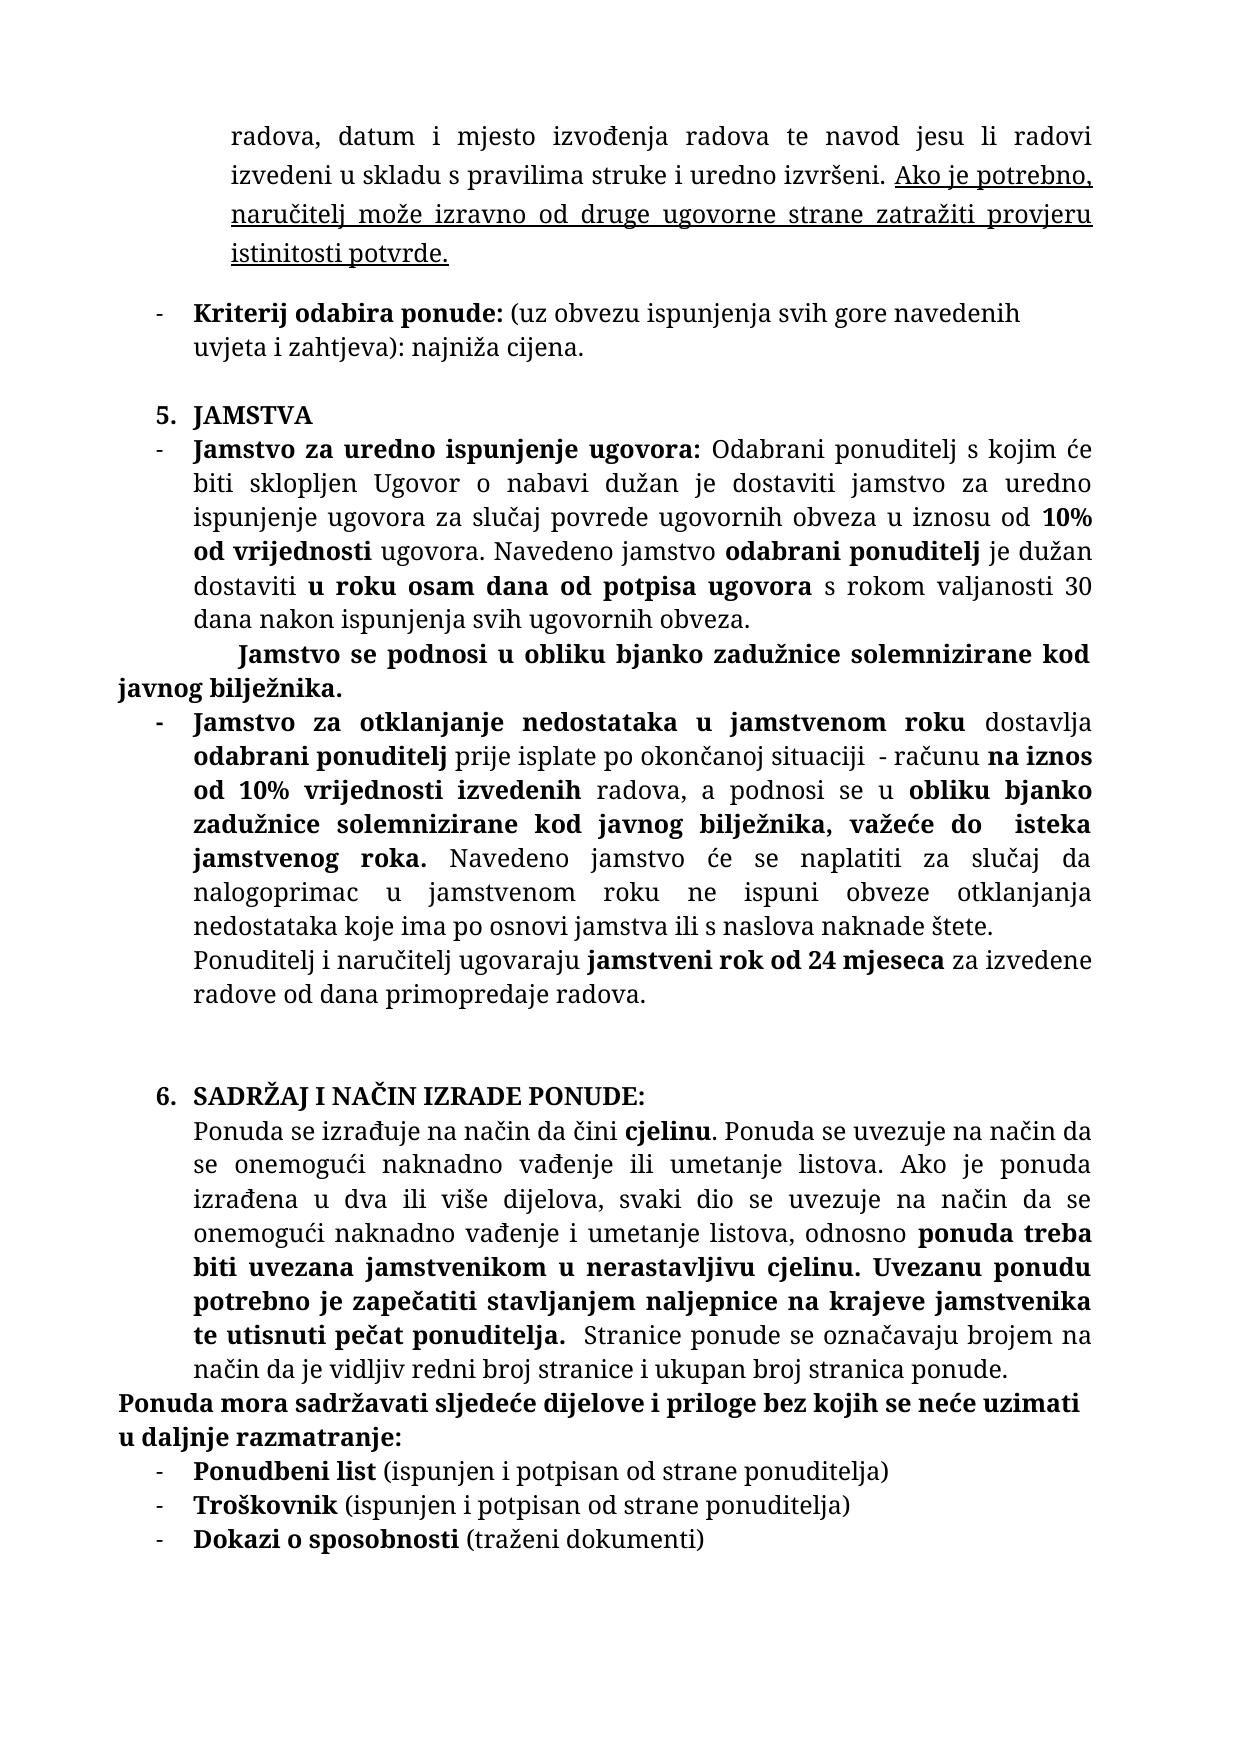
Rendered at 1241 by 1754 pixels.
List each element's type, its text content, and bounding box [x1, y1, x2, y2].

list Dokazi o sposobnosti (traženi dokumenti) [156, 1522, 1092, 1556]
list Troškovnik (ispunjen i potpisan od strane ponuditelja) [156, 1488, 1092, 1522]
list Jamstvo za otklanjanje nedostataka u jamstvenom roku dostavlja odabrani ponuditelj prije isplate po okončanoj situaciji - računu na iznos od 10% vrijednosti izvedenih radova, a podnosi se u obliku bjanko zadužnice solemnizirane kod javnog bilježnika, važeće do isteka jamstvenog roka. Navedeno jamstvo će se naplatiti za slučaj da nalogoprimac u jamstvenom roku ne ispuni obveze otklanjanja nedostataka koje ima po osnovi jamstva ili s naslova naknade štete. [156, 704, 1092, 943]
list Kriterij odabira ponude: (uz obvezu ispunjenja svih gore navedenih uvjeta i zahtjeva): najniža cijena. [156, 296, 1092, 364]
list Ponuda se izrađuje na način da čini cjelinu. Ponuda se uvezuje na način da se onemogući naknadno vađenje ili umetanje listova. Ako je ponuda izrađena u dva ili više dijelova, svaki dio se uvezuje na način da se onemogući naknadno vađenje i umetanje listova, odnosno ponuda treba biti uvezana jamstvenikom u nerastavljivu cjelinu. Uvezanu ponudu potrebno je zapečatiti stavljanjem naljepnice na krajeve jamstvenika te utisnuti pečat ponuditelja. Stranice ponude se označavaju brojem na način da je vidljiv redni broj stranice i ukupan broj stranica ponude. [193, 1113, 1092, 1386]
text Jamstvo se podnosi u obliku bjanko zadužnice solemnizirane kod javnog bilježnika. [118, 636, 1092, 704]
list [193, 118, 1092, 270]
text Ponuda mora sadržavati sljedeće dijelove i priloge bez kojih se neće uzimati u daljnje razmatranje: [118, 1386, 1092, 1454]
list Jamstvo za uredno ispunjenje ugovora: Odabrani ponuditelj s kojim će biti sklopljen Ugovor o nabavi dužan je dostaviti jamstvo za uredno ispunjenje ugovora za slučaj povrede ugovornih obveza u iznosu od 10% od vrijednosti ugovora. Navedeno jamstvo odabrani ponuditelj je dužan dostaviti u roku osam dana od potpisa ugovora s rokom valjanosti 30 dana nakon ispunjenja svih ugovornih obveza. [156, 432, 1092, 636]
list Ponudbeni list (ispunjen i potpisan od strane ponuditelja) [156, 1454, 1092, 1488]
text Ponuditelj i naručitelj ugovaraju jamstveni rok od 24 mjeseca za izvedene radove od dana primopredaje radova. [193, 943, 1092, 1011]
list SADRŽAJ I NAČIN IZRADE PONUDE: [156, 1079, 1092, 1113]
list JAMSTVA [156, 398, 1092, 432]
